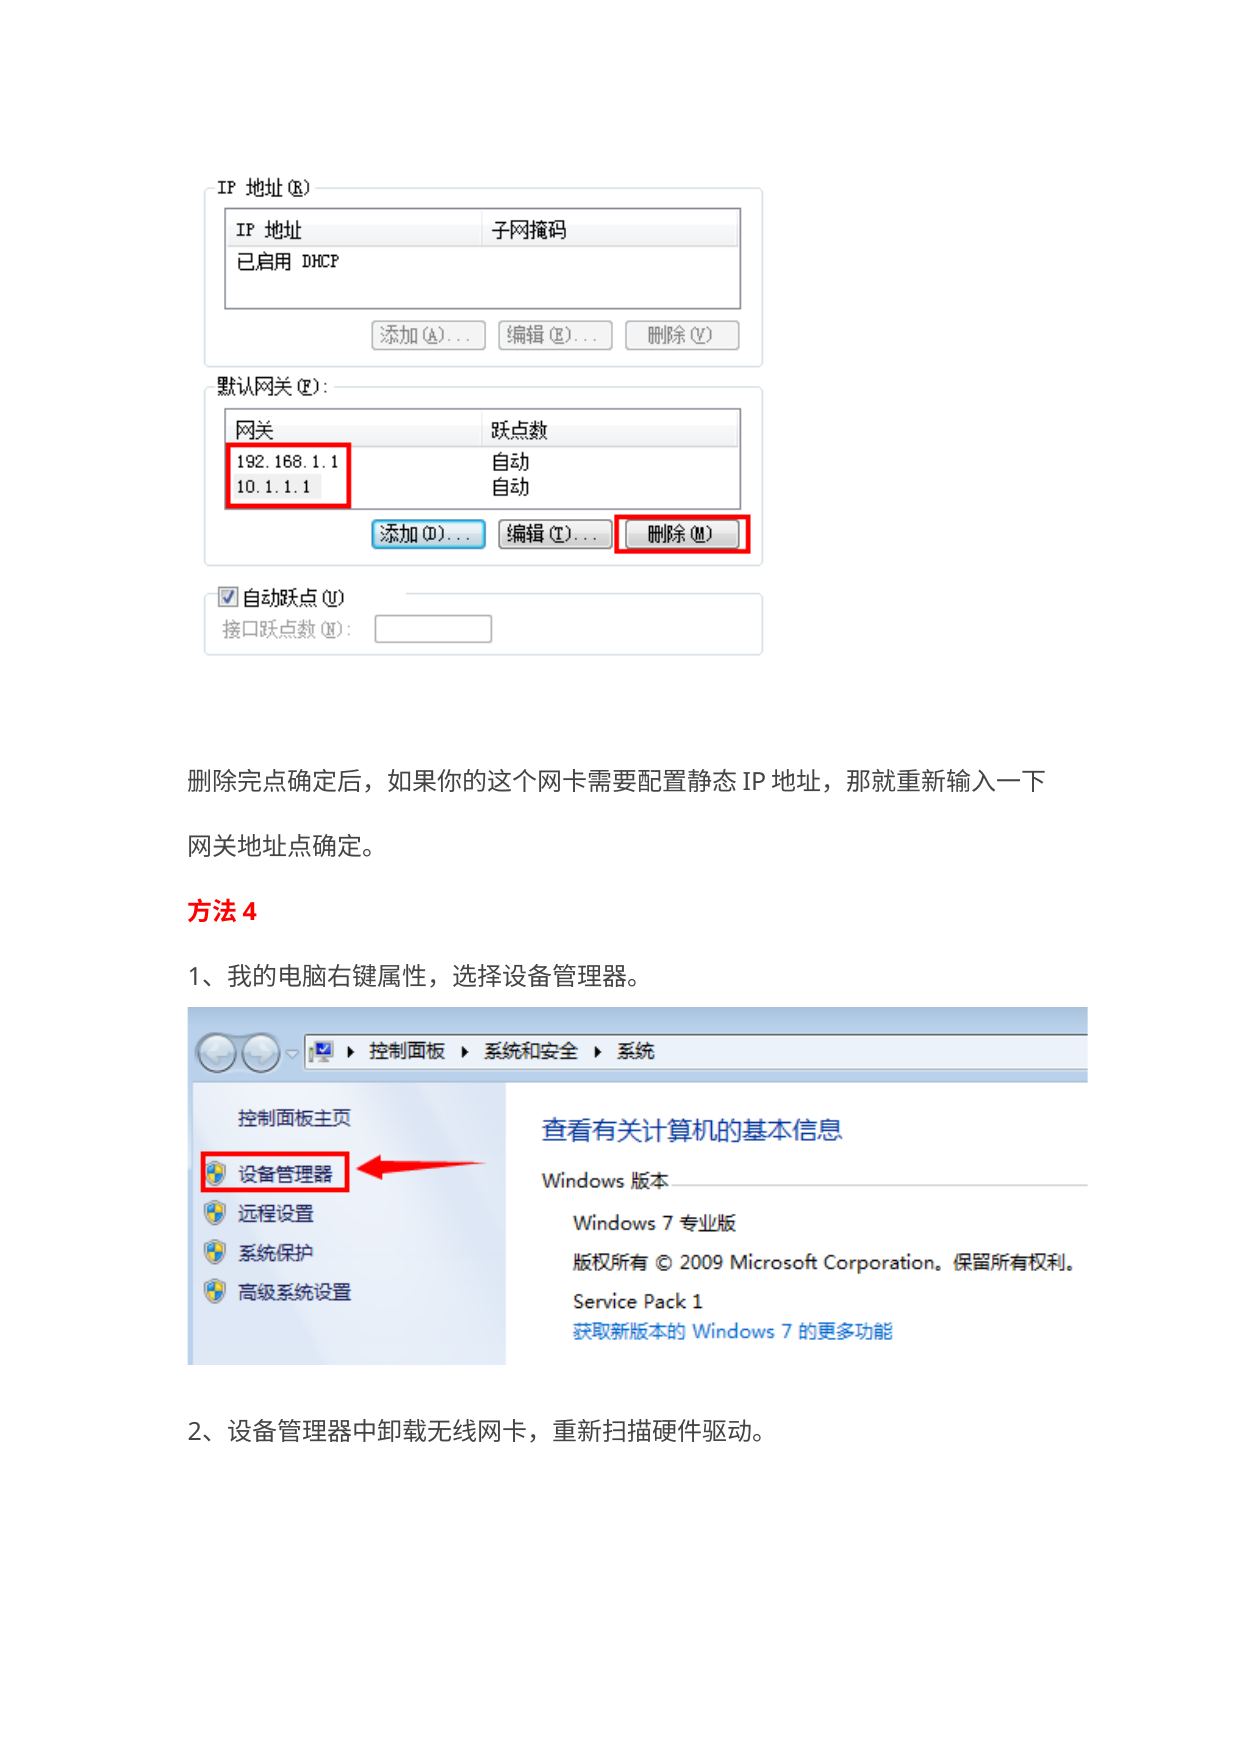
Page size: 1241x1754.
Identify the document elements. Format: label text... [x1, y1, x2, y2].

text 方法4 [187, 877, 1053, 942]
text 删除完点确定后，如果你的这个网卡需要配置静态IP地址，那就重新输入一下网关地址点确定。 [187, 747, 1053, 877]
picture [187, 1007, 1088, 1365]
picture [187, 162, 779, 720]
text 1、我的电脑右键属性，选择设备管理器。 [187, 942, 1053, 1007]
text 2、设备管理器中卸载无线网卡，重新扫描硬件驱动。 [187, 1397, 1053, 1462]
